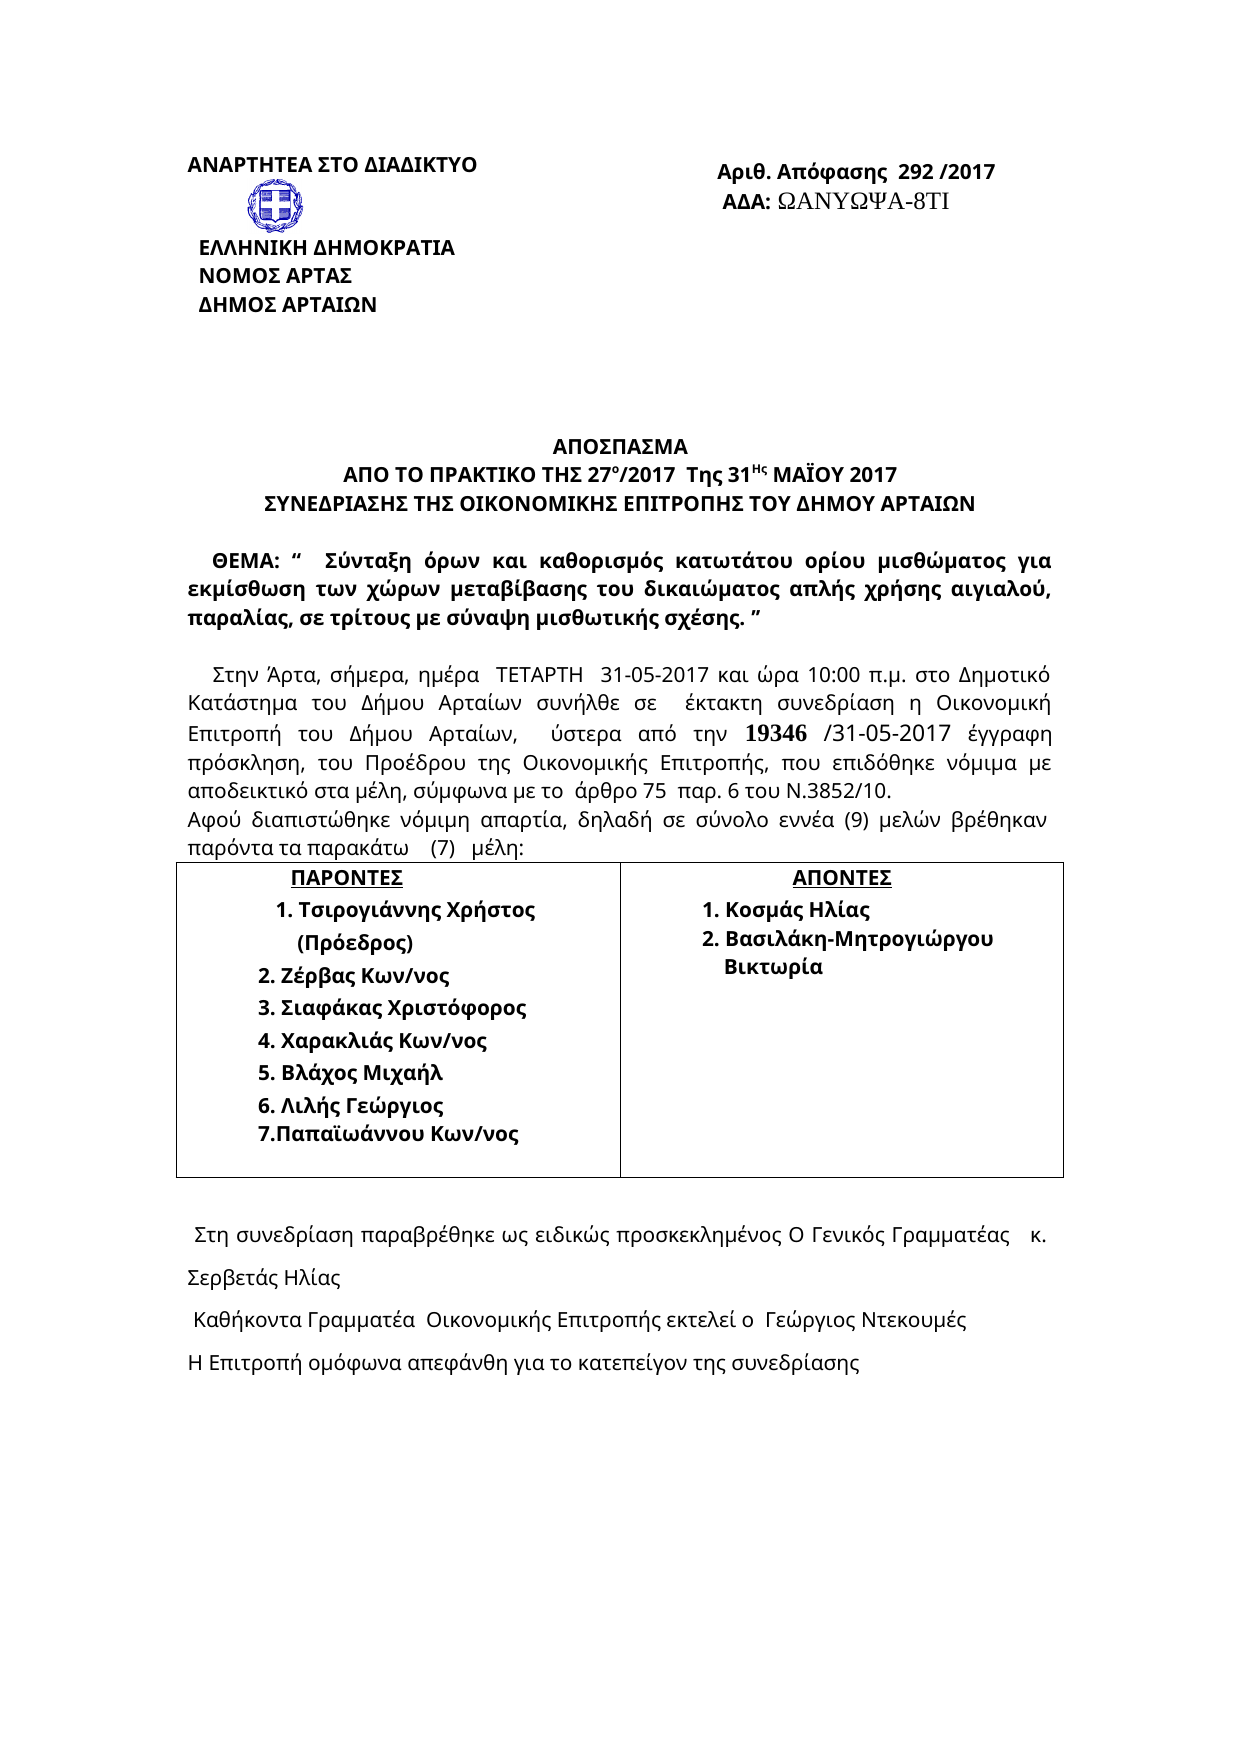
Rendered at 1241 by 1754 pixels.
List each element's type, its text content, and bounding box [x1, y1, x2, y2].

text ΣΥΝΕΔΡΙΑΣΗΣ ΤΗΣ ΟΙΚΟΝΟΜΙΚΗΣ ΕΠΙΤΡΟΠΗΣ ΤΟΥ ΔΗΜΟΥ ΑΡΤΑΙΩΝ [187, 489, 1053, 517]
picture [247, 178, 304, 234]
text ΝΟΜΟΣ ΑΡΤΑΣ [187, 262, 1053, 290]
text ΑΠΟ ΤΟ ΠΡΑΚΤΙΚΟ ΤΗΣ 27ο/2017 Της 31Ης ΜΑΪΟΥ 2017 [187, 461, 1053, 489]
text ΑΠΟΣΠΑΣΜΑ [187, 432, 1053, 461]
text ΑΝΑΡΤΗΤΕΑ ΣΤΟ ΔΙΑΔΙΚΤΥΟ [187, 150, 1053, 178]
text Στην Άρτα, σήμερα, ημέρα ΤΕΤΑΡΤΗ 31-05-2017 και ώρα 10:00 π.μ. στο Δημοτικό Κατάστημα του Δήμου Αρταίων συνήλθε σε έκτακτη συνεδρίαση η Οικονομική Επιτροπή του Δήμου Αρταίων, ύστερα από την 19346 /31-05-2017 έγγραφη πρόσκληση, του Προέδρου της Οικονομικής Επιτροπής, που επιδόθηκε νόμιμα με αποδεικτικό στα μέλη, σύμφωνα με το άρθρο 75 παρ. 6 του Ν.3852/10. [187, 660, 1053, 805]
text ΘΕΜΑ: ‘‘ Σύνταξη όρων και καθορισμός κατωτάτου ορίου μισθώματος για εκμίσθωση των χώρων μεταβίβασης του δικαιώματος απλής χρήσης αιγιαλού, παραλίας, σε τρίτους με σύναψη μισθωτικής σχέσης. ’’ [187, 546, 1053, 631]
text Στη συνεδρίαση παραβρέθηκε ως ειδικώς προσκεκλημένος Ο Γενικός Γραμματέας κ. Σερβετάς Ηλίας [187, 1220, 1048, 1291]
text Αφού διαπιστώθηκε νόμιμη απαρτία, δηλαδή σε σύνολο εννέα (9) μελών βρέθηκαν παρόντα τα παρακάτω (7) μέλη: [187, 805, 1048, 862]
text Η Επιτροπή ομόφωνα απεφάνθη για το κατεπείγον της συνεδρίασης [187, 1348, 1053, 1377]
table_header ΑΠΟΝΤΕΣ 1. Κοσμάς Ηλίας 2. Βασιλάκη-Μητρογιώργου Βικτωρία [621, 863, 1063, 1177]
text ΔΗΜΟΣ ΑΡΤΑΙΩΝ [187, 290, 1166, 318]
table_header ΠΑΡΟΝΤΕΣ 1. Τσιρογιάννης Χρήστος (Πρόεδρος) 2. Ζέρβας Κων/νος 3. Σιαφάκας Χριστόφορος 4. Χαρακλιάς Κων/νος 5. Βλάχος Μιχαήλ 6. Λιλής Γεώργιος 7.Παπαϊωάννου Κων/νος [177, 863, 620, 1177]
text ΕΛΛΗΝΙΚΗ ΔΗΜΟΚΡΑΤΙΑ [187, 233, 1053, 262]
text Καθήκοντα Γραμματέα Οικονομικής Επιτροπής εκτελεί ο Γεώργιος Ντεκουμές [187, 1306, 1048, 1334]
